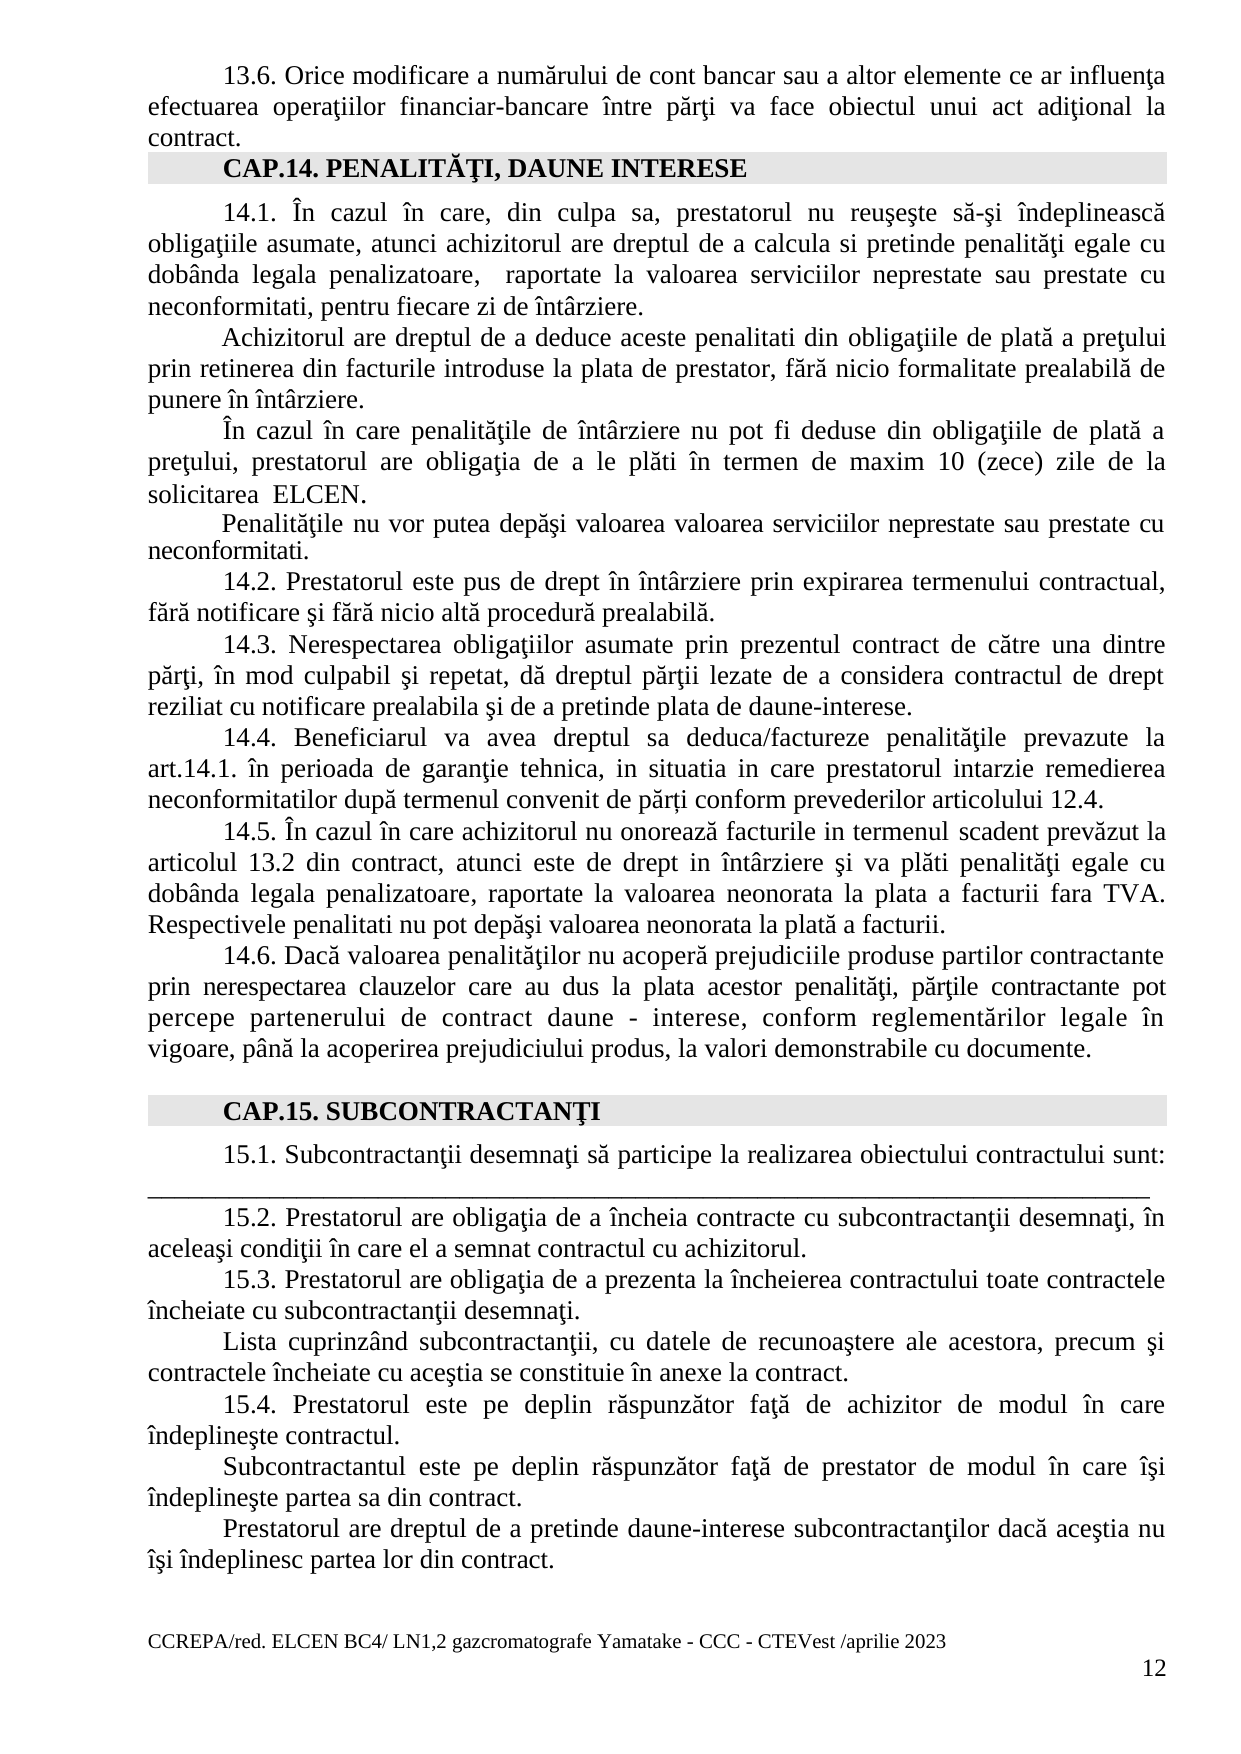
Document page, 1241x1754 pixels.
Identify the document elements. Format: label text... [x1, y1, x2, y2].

text Prestatorul are dreptul de a pretinde daune-interese subcontractanţilor dacă aceştia nu îşi îndeplinesc partea lor din contract. [148, 1512, 1167, 1574]
text În cazul în care penalităţile de întârziere nu pot fi deduse din obligaţiile de plată a preţului, prestatorul are obligaţia de a le plăti în termen de maxim 10 (zece) zile de la solicitarea ELCEN. [148, 414, 1167, 510]
text 14.2. Prestatorul este pus de drept în întârziere prin expirarea termenului contractual, fără notificare şi fără nicio altă procedură prealabilă. [148, 565, 1167, 628]
text Penalităţile nu vor putea depăşi valoarea valoarea serviciilor neprestate sau prestate cu neconformitati. [148, 510, 1165, 565]
text 15.2. Prestatorul are obligaţia de a încheia contracte cu subcontractanţii desemnaţi, în aceleaşi condiţii în care el a semnat contractul cu achizitorul. [148, 1201, 1167, 1263]
text 15.4. Prestatorul este pe deplin răspunzător faţă de achizitor de modul în care îndeplineşte contractul. [148, 1388, 1167, 1450]
subtitle CAP.14. PENALITĂŢI, DAUNE INTERESE [148, 152, 1167, 184]
text 14.3. Nerespectarea obligaţiilor asumate prin prezentul contract de către una dintre părţi, în mod culpabil şi repetat, dă dreptul părţii lezate de a considera contractul de drept reziliat cu notificare prealabila şi de a pretinde plata de daune-interese. [148, 628, 1167, 721]
text 14.1. În cazul în care, din culpa sa, prestatorul nu reuşeşte să-şi îndeplinească obligaţiile asumate, atunci achizitorul are dreptul de a calcula si pretinde penalităţi egale cu dobânda legala penalizatoare, raportate la valoarea serviciilor neprestate sau prestate cu neconformitati, pentru fiecare zi de întârziere. [148, 196, 1167, 321]
subtitle CAP.15. SUBCONTRACTANŢI [148, 1095, 1167, 1126]
list 14.4. Beneficiarul va avea dreptul sa deduca/factureze penalităţile prevazute la art.14.1. în perioada de garanţie tehnica, in situatia in care prestatorul intarzie remedierea neconformitatilor după termenul convenit de părți conform prevederilor articolului 12.4. [148, 721, 1167, 814]
text 15.3. Prestatorul are obligaţia de a prezenta la încheierea contractului toate contractele încheiate cu subcontractanţii desemnaţi. [148, 1263, 1167, 1325]
text 14.5. În cazul în care achizitorul nu onorează facturile in termenul scadent prevăzut la articolul 13.2 din contract, atunci este de drept in întârziere şi va plăti penalităţi egale cu dobânda legala penalizatoare, raportate la valoarea neonorata la plata a facturii fara TVA. Respectivele penalitati nu pot depăşi valoarea neonorata la plată a facturii. [148, 814, 1167, 939]
text Subcontractantul este pe deplin răspunzător faţă de prestator de modul în care îşi îndeplineşte partea sa din contract. [148, 1450, 1167, 1512]
text Lista cuprinzând subcontractanţii, cu datele de recunoaştere ale acestora, precum şi contractele încheiate cu aceştia se constituie în anexe la contract. [148, 1325, 1167, 1388]
text 15.1. Subcontractanţii desemnaţi să participe la realizarea obiectului contractului sunt: __________________________________________________________________________ [148, 1138, 1167, 1201]
text 14.6. Dacă valoarea penalităţilor nu acoperă prejudiciile produse partilor contractante prin nerespectarea clauzelor care au dus la plata acestor penalităţi, părţile contractante pot percepe partenerului de contract daune - interese, conform reglementărilor legale în vigoare, până la acoperirea prejudiciului produs, la valori demonstrabile cu documente. [148, 939, 1167, 1064]
text Achizitorul are dreptul de a deduce aceste penalitati din obligaţiile de plată a preţului prin retinerea din facturile introduse la plata de prestator, fără nicio formalitate prealabilă de punere în întârziere. [148, 321, 1167, 414]
text 13.6. Orice modificare a numărului de cont bancar sau a altor elemente ce ar influenţa efectuarea operaţiilor financiar-bancare între părţi va face obiectul unui act adiţional la contract. [148, 59, 1167, 152]
